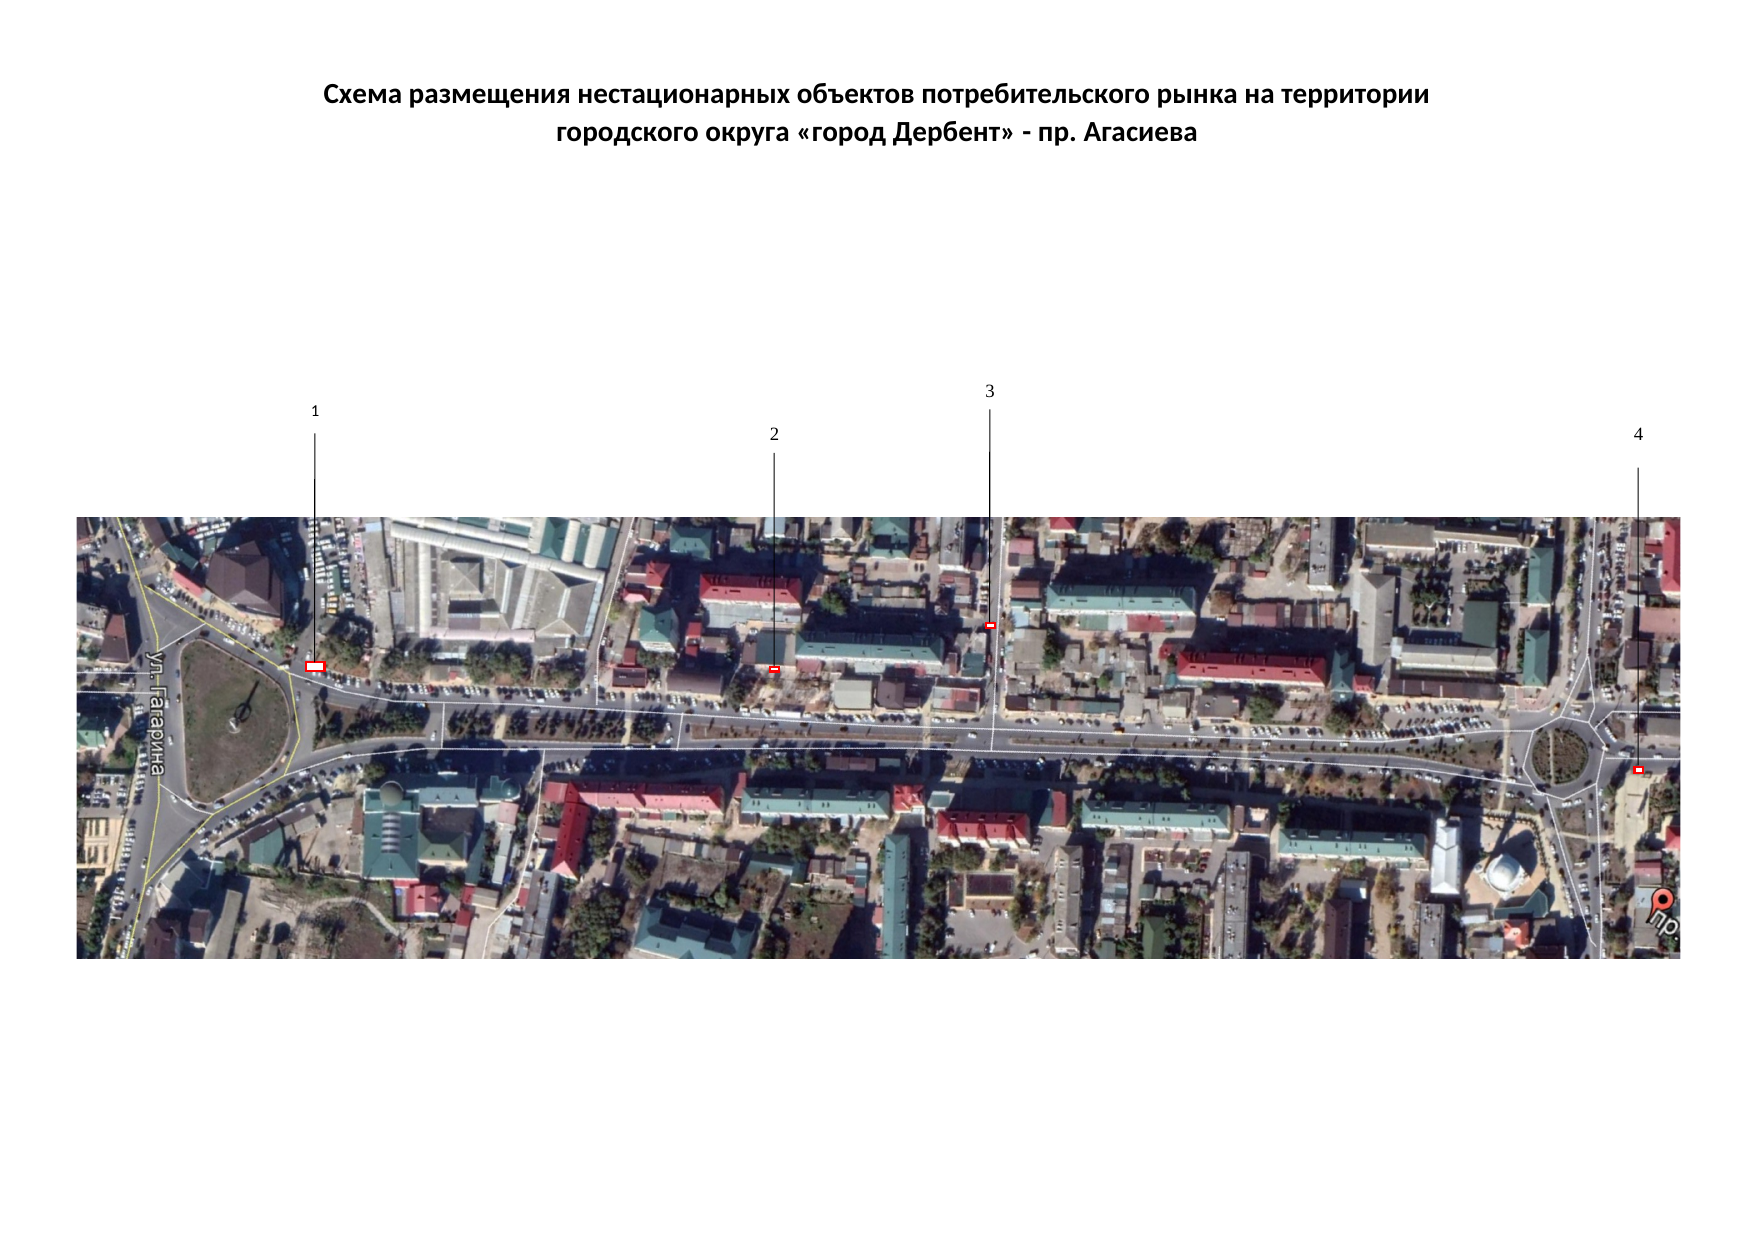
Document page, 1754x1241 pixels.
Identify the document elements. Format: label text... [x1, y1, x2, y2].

picture [76, 517, 1681, 959]
text Схема размещения нестационарных объектов потребительского рынка на территории [75, 75, 1679, 111]
text городского округа «город Дербент» - пр. Агасиева [75, 113, 1679, 149]
